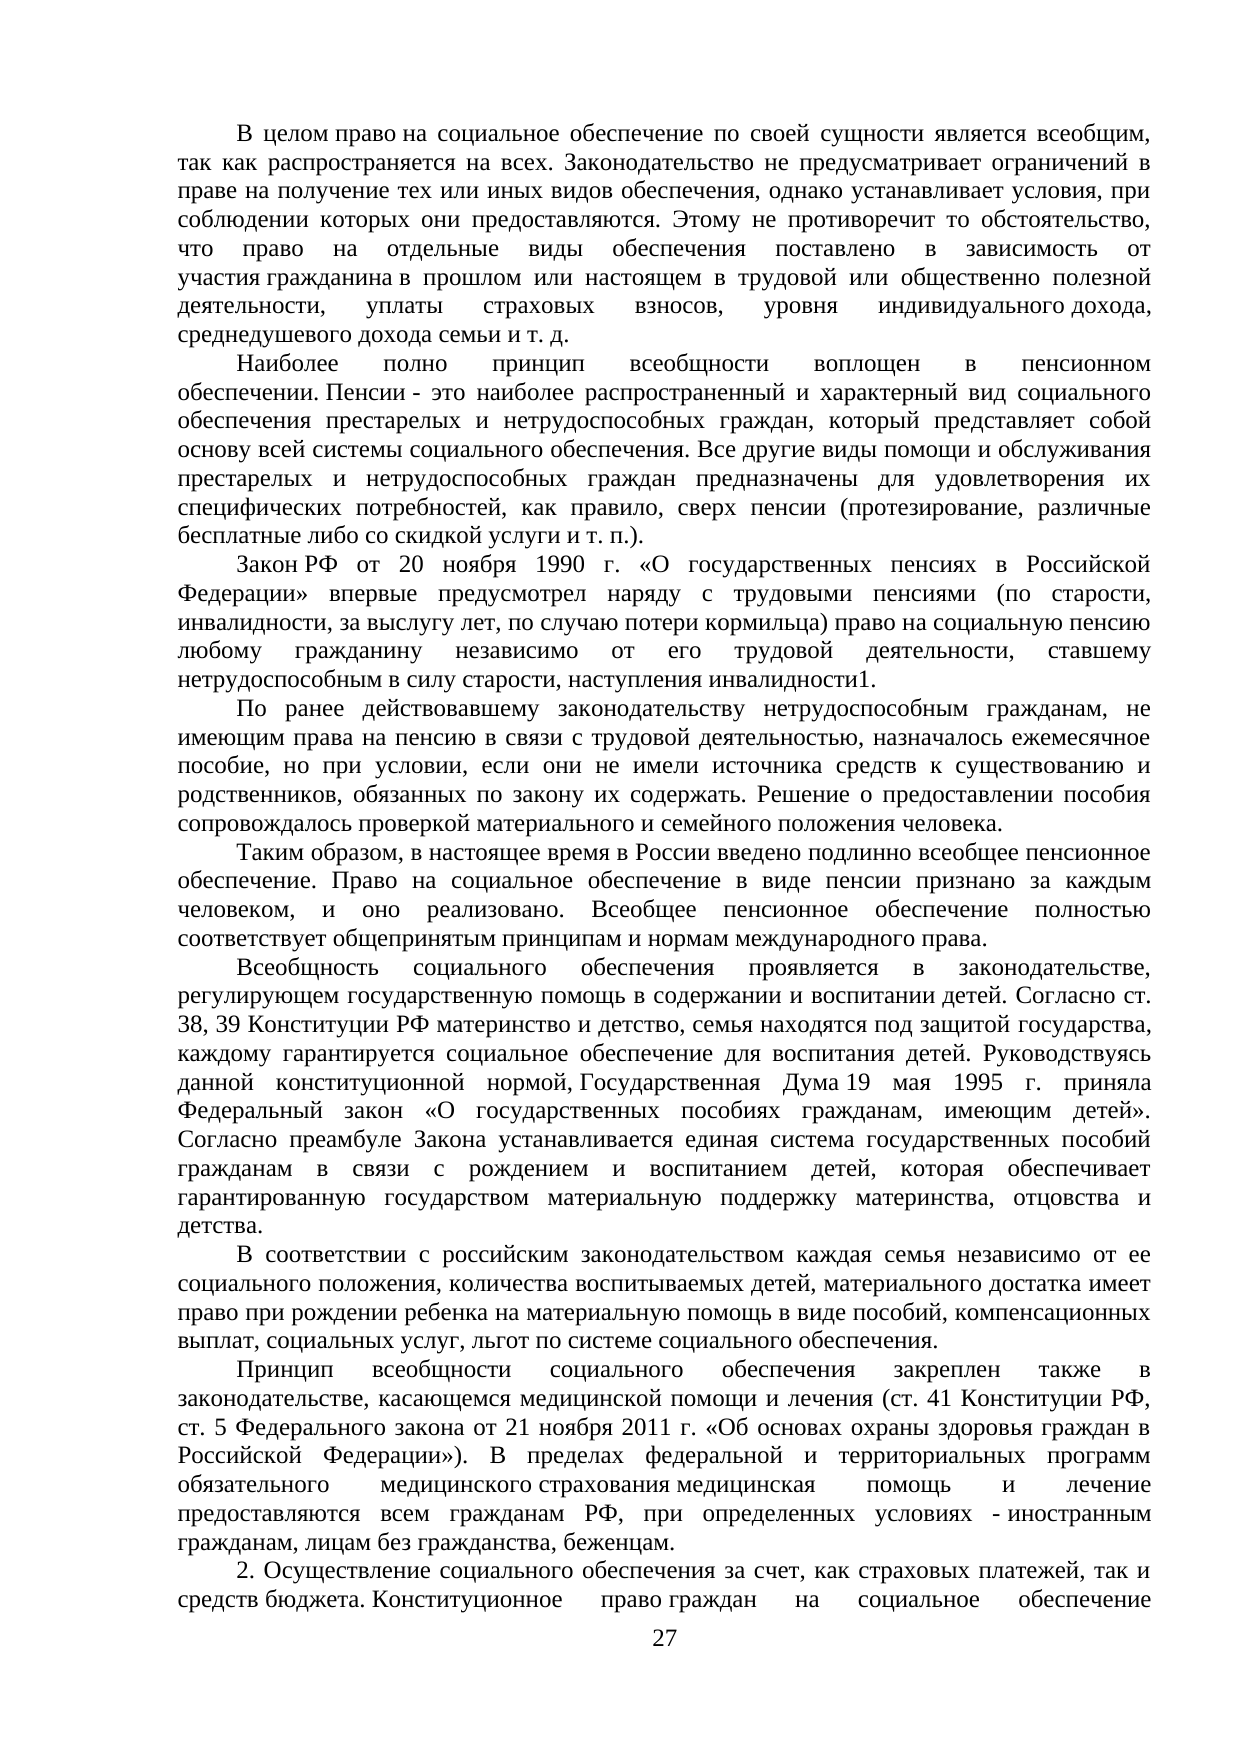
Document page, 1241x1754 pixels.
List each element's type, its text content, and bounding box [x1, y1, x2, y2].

text Принцип всеобщности социального обеспечения закреплен также в законодательстве, касающемся медицинской помощи и лечения (ст. 41 Конституции РФ, ст. 5 Федерального закона от 21 ноября 2011 г. «Об основах охраны здоровья граждан в Российской Федерации»). В пределах федеральной и территориальных программ обязательного медицинского страхования медицинская помощь и лечение предоставляются всем гражданам РФ, при определенных условиях - иностранным гражданам, лицам без гражданства, беженцам. [177, 1354, 1152, 1556]
text Таким образом, в настоящее время в России введено подлинно всеобщее пенсионное обеспечение. Право на социальное обеспечение в виде пенсии признано за каждым человеком, и оно реализовано. Всеобщее пенсионное обеспечение полностью соответствует общепринятым принципам и нормам международного права. [177, 837, 1152, 952]
text В целом право на социальное обеспечение по своей сущности является всеобщим, так как распространяется на всех. Законодательство не предусматривает ограничений в праве на получение тех или иных видов обеспечения, однако устанавливает условия, при соблюдении которых они предоставляются. Этому не противоречит то обстоятельство, что право на отдельные виды обеспечения поставлено в зависимость от участия гражданина в прошлом или настоящем в трудовой или общественно полезной деятельности, уплаты страховых взносов, уровня индивидуального дохода, среднедушевого дохода семьи и т. д. [177, 118, 1152, 348]
text Закон РФ от 20 ноября 1990 г. «О государственных пенсиях в Российской Федерации» впервые предусмотрел наряду с трудовыми пенсиями (по старости, инвалидности, за выслугу лет, по случаю потери кормильца) право на социальную пенсию любому гражданину независимо от его трудовой деятельности, ставшему нетрудоспособным в силу старости, наступления инвалидности1. [177, 549, 1152, 693]
text Всеобщность социального обеспечения проявляется в законодательстве, регулирующем государственную помощь в содержании и воспитании детей. Согласно ст. 38, 39 Конституции РФ материнство и детство, семья находятся под защитой государства, каждому гарантируется социальное обеспечение для воспитания детей. Руководствуясь данной конституционной нормой, Государственная Дума 19 мая 1995 г. приняла Федеральный закон «О государственных пособиях гражданам, имеющим детей». Согласно преамбуле Закона устанавливается единая система государственных пособий гражданам в связи с рождением и воспитанием детей, которая обеспечивает гарантированную государством материальную поддержку материнства, отцовства и детства. [177, 952, 1152, 1239]
text Наиболее полно принцип всеобщности воплощен в пенсионном обеспечении. Пенсии - это наиболее распространенный и характерный вид социального обеспечения престарелых и нетрудоспособных граждан, который представляет собой основу всей системы социального обеспечения. Все другие виды помощи и обслуживания престарелых и нетрудоспособных граждан предназначены для удовлетворения их специфических потребностей, как правило, сверх пенсии (протезирование, различные бесплатные либо со скидкой услуги и т. п.). [177, 348, 1152, 549]
text В соответствии с российским законодательством каждая семья независимо от ее социального положения, количества воспитываемых детей, материального достатка имеет право при рождении ребенка на материальную помощь в виде пособий, компенсационных выплат, социальных услуг, льгот по системе социального обеспечения. [177, 1239, 1152, 1354]
text По ранее действовавшему законодательству нетрудоспособным гражданам, не имеющим права на пенсию в связи с трудовой деятельностью, назначалось ежемесячное пособие, но при условии, если они не имели источника средств к существованию и родственников, обязанных по закону их содержать. Решение о предоставлении пособия сопровождалось проверкой материального и семейного положения человека. [177, 693, 1152, 837]
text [177, 1556, 1152, 1613]
